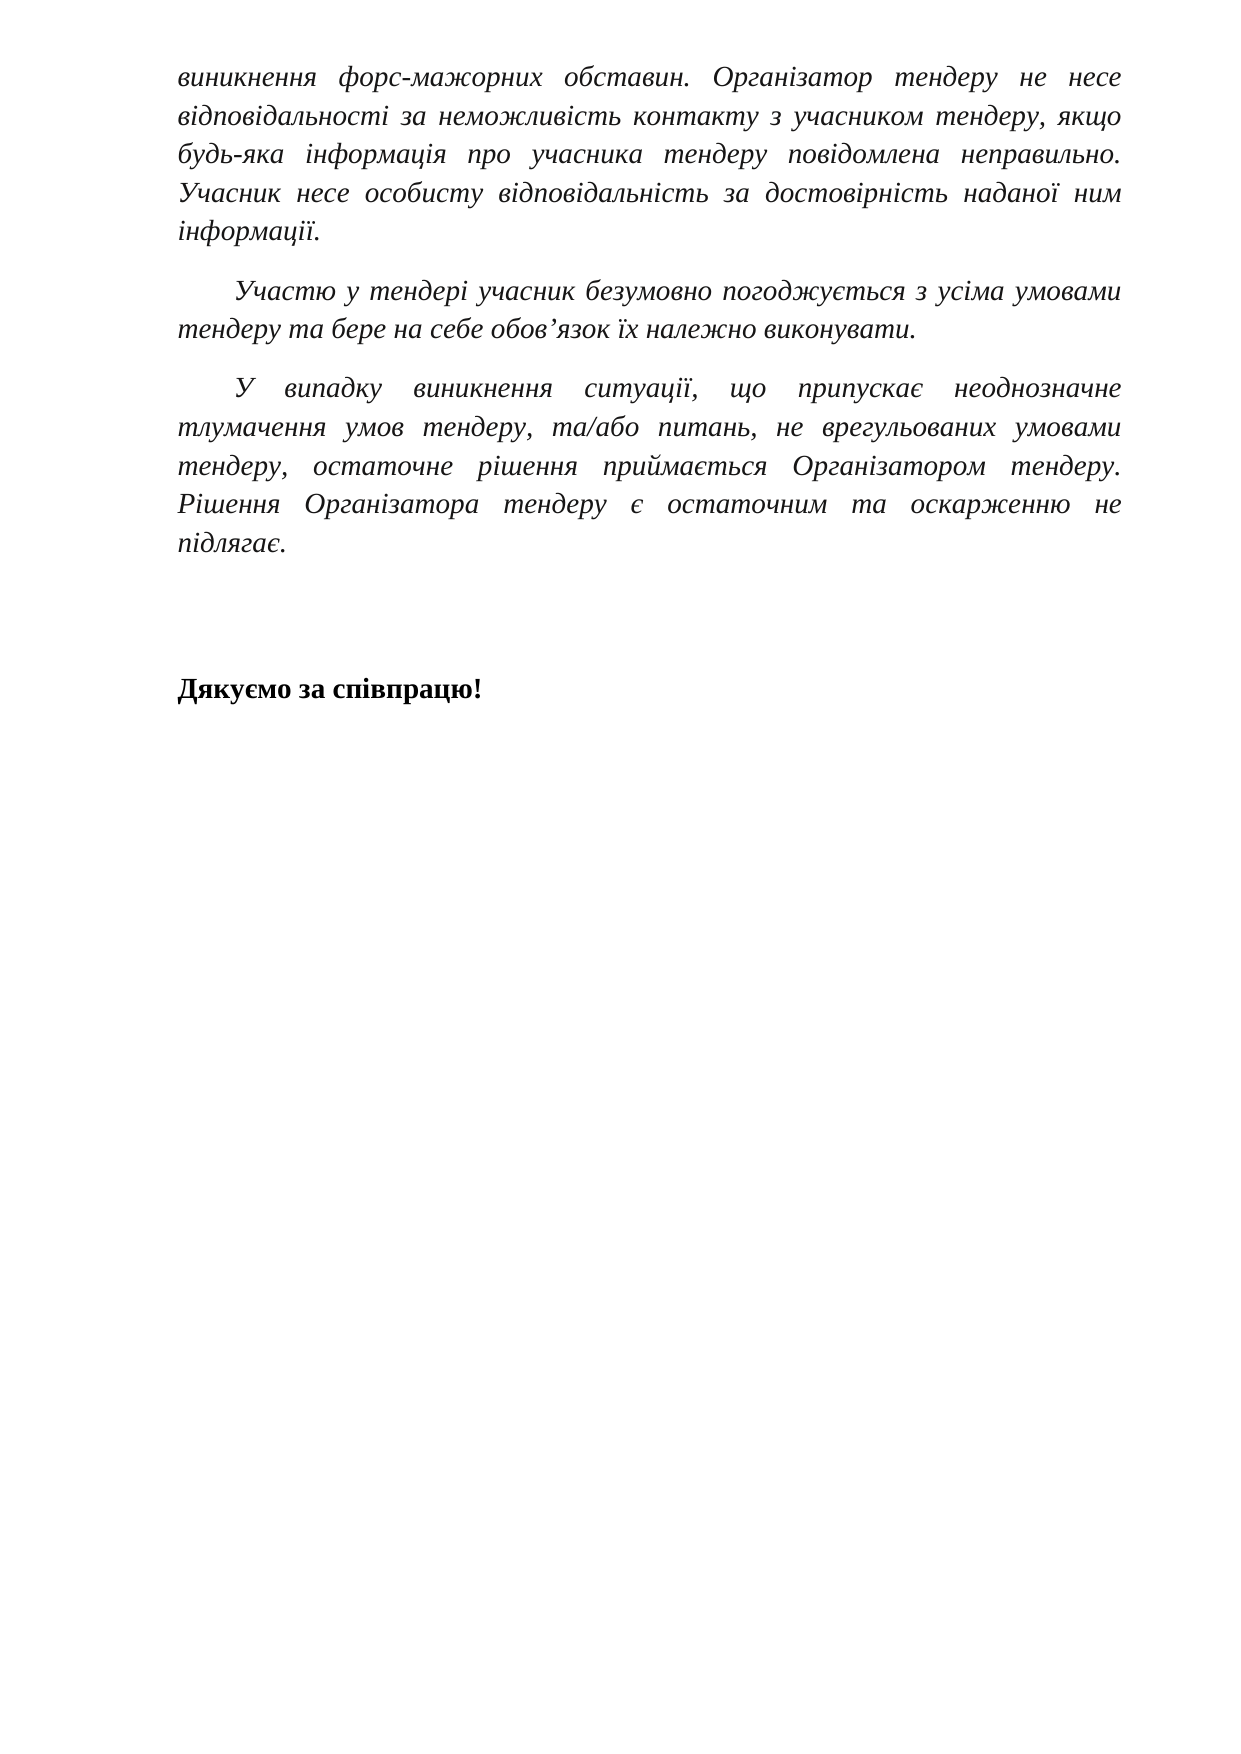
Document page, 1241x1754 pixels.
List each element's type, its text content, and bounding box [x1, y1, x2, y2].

text Дякуємо за співпрацю! [177, 671, 1122, 704]
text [177, 59, 1122, 247]
text Участю у тендері учасник безумовно погоджується з усіма умовами тендеру та бере на себе обов’язок їх належно виконувати. [177, 273, 1122, 345]
text У випадку виникнення ситуації, що припускає неоднозначне тлумачення умов тендеру, та/або питань, не врегульованих умовами тендеру, остаточне рішення приймається Організатором тендеру. Рішення Організатора тендеру є остаточним та оскарженню не підлягає. [177, 371, 1122, 558]
